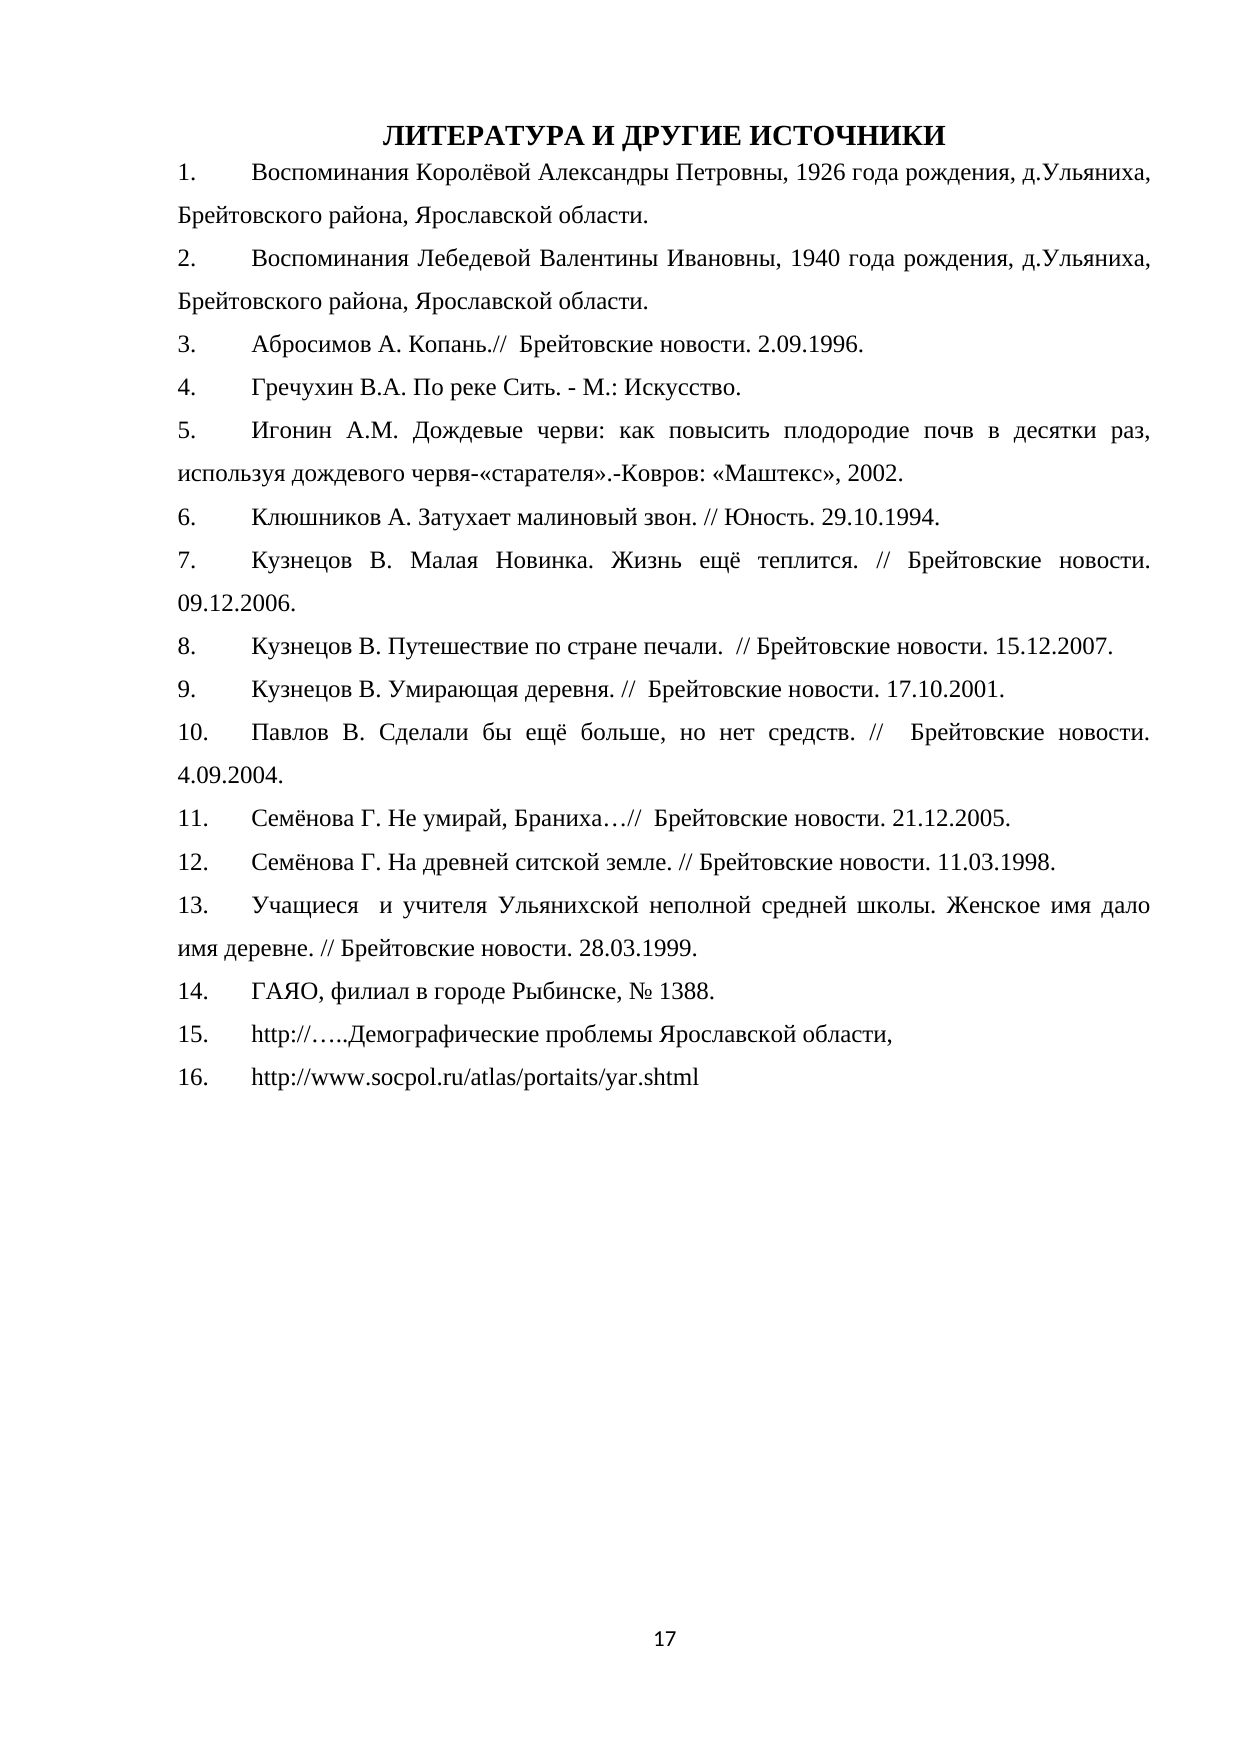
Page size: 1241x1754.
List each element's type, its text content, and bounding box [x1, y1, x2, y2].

list Кузнецов В. Умирающая деревня. // Брейтовские новости. 17.10.2001. [177, 674, 1152, 703]
list Учащиеся и учителя Ульянихской неполной средней школы. Женское имя дало имя деревне. // Брейтовские новости. 28.03.1999. [177, 890, 1152, 962]
list Кузнецов В. Путешествие по стране печали. // Брейтовские новости. 15.12.2007. [177, 631, 1152, 660]
list http://…..Демографические проблемы Ярославской области, [177, 1019, 1152, 1048]
list Павлов В. Сделали бы ещё больше, но нет средств. // Брейтовские новости. 4.09.2004. [177, 717, 1152, 789]
list Воспоминания Королёвой Александры Петровны, 1926 года рождения, д.Ульяниха, Брейтовского района, Ярославской области. [177, 157, 1152, 228]
list Кузнецов В. Малая Новинка. Жизнь ещё теплится. // Брейтовские новости. 09.12.2006. [177, 545, 1152, 617]
list Семёнова Г. Не умирай, Браниха…// Брейтовские новости. 21.12.2005. [177, 803, 1152, 832]
list Гречухин В.А. По реке Сить. - М.: Искусство. [177, 372, 1152, 401]
list Игонин А.М. Дождевые черви: как повысить плодородие почв в десятки раз, используя дождевого червя-«старателя».-Ковров: «Маштекс», 2002. [177, 415, 1152, 487]
list Семёнова Г. На древней ситской земле. // Брейтовские новости. 11.03.1998. [177, 847, 1152, 875]
list Абросимов А. Копань.// Брейтовские новости. 2.09.1996. [177, 329, 1152, 358]
subtitle ЛИТЕРАТУРА И ДРУГИЕ ИСТОЧНИКИ [177, 118, 1152, 152]
list ГАЯО, филиал в городе Рыбинске, № 1388. [177, 976, 1152, 1005]
list Воспоминания Лебедевой Валентины Ивановны, 1940 года рождения, д.Ульяниха, Брейтовского района, Ярославской области. [177, 243, 1152, 315]
list http://www.socpol.ru/atlas/portaits/yar.shtml [177, 1062, 1152, 1091]
list Клюшников А. Затухает малиновый звон. // Юность. 29.10.1994. [177, 502, 1152, 530]
